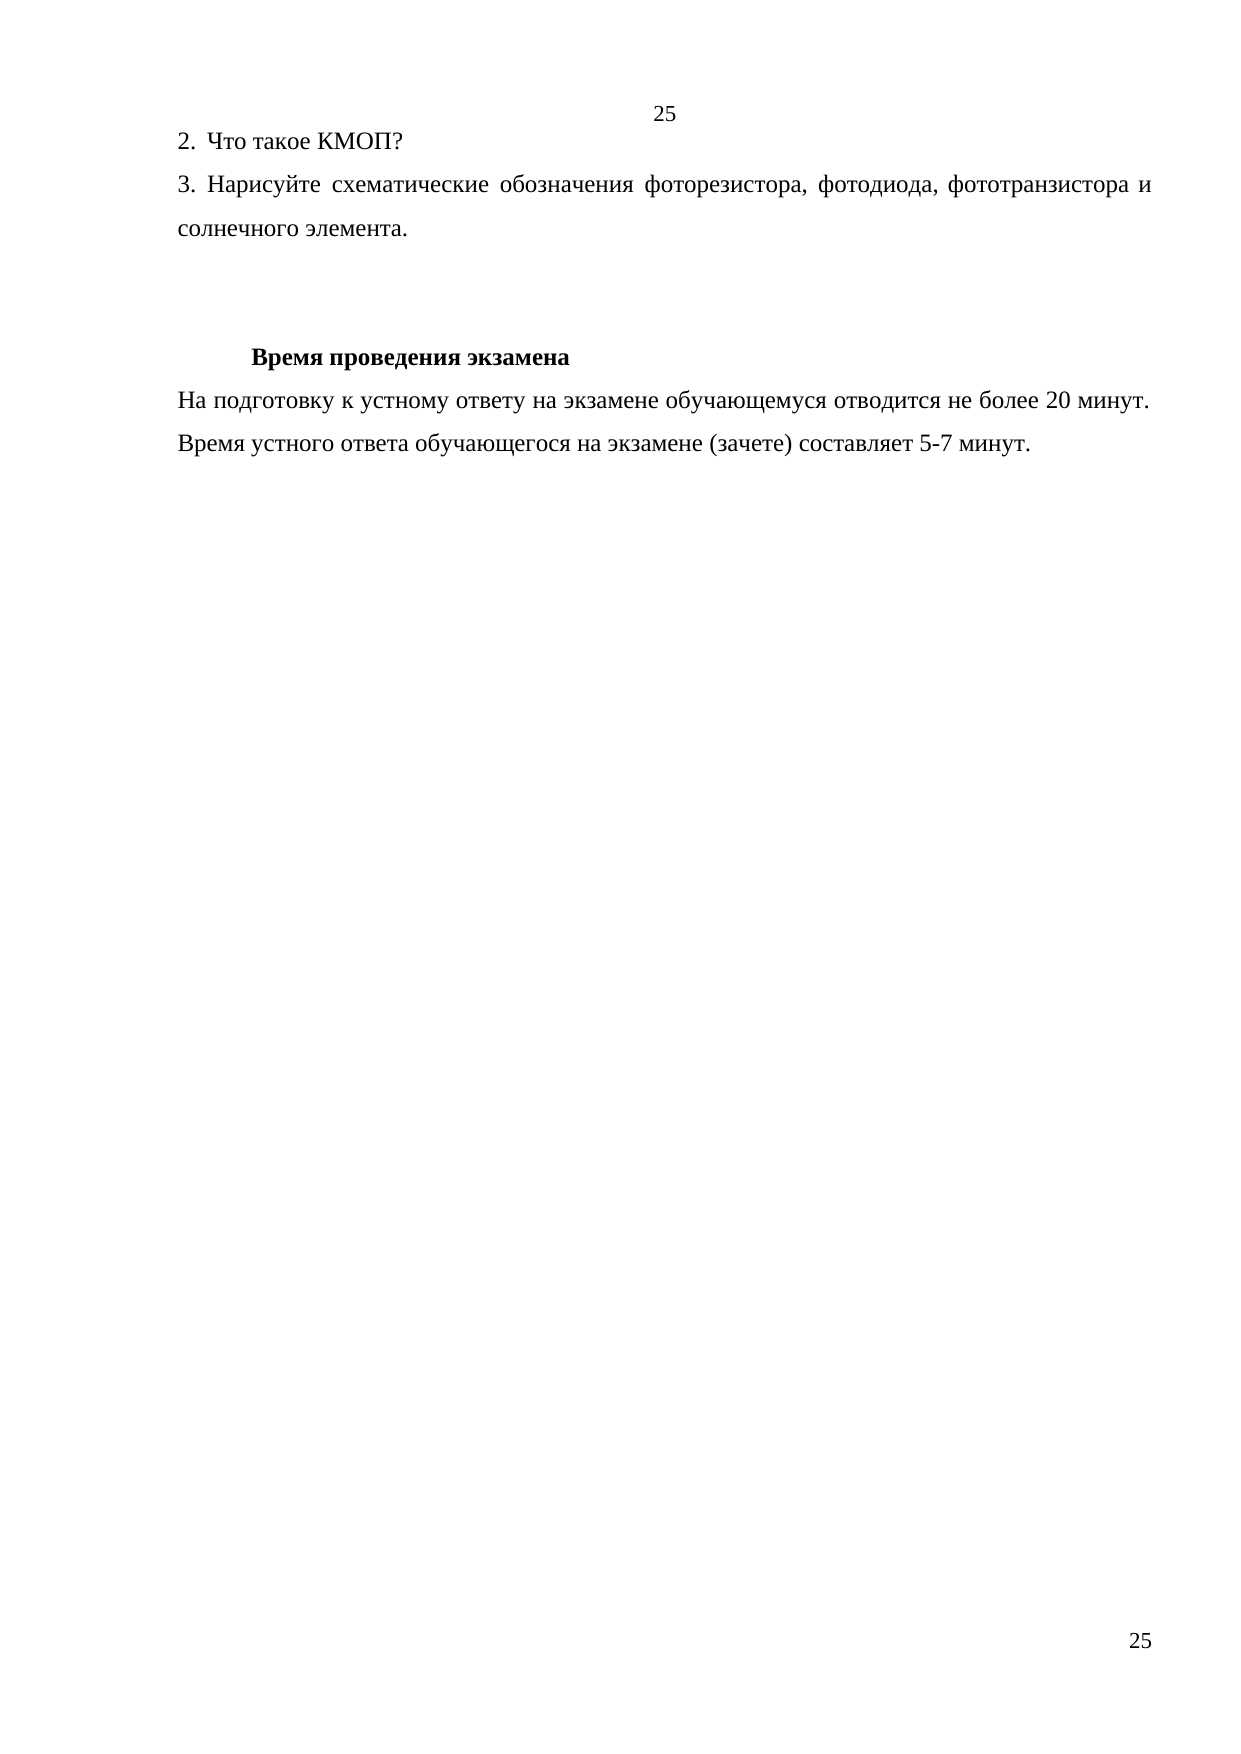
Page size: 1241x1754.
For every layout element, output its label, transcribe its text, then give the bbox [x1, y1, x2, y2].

list Что такое КМОП? [177, 126, 1152, 155]
list Нарисуйте схематические обозначения фоторезистора, фотодиода, фототранзистора и солнечного элемента. [177, 169, 1152, 241]
text На подготовку к устному ответу на экзамене обучающемуся отводится не более 20 минут. Время устного ответа обучающегося на экзамене (зачете) составляет 5-7 минут. [177, 385, 1152, 457]
text Время проведения экзамена [177, 342, 1152, 371]
